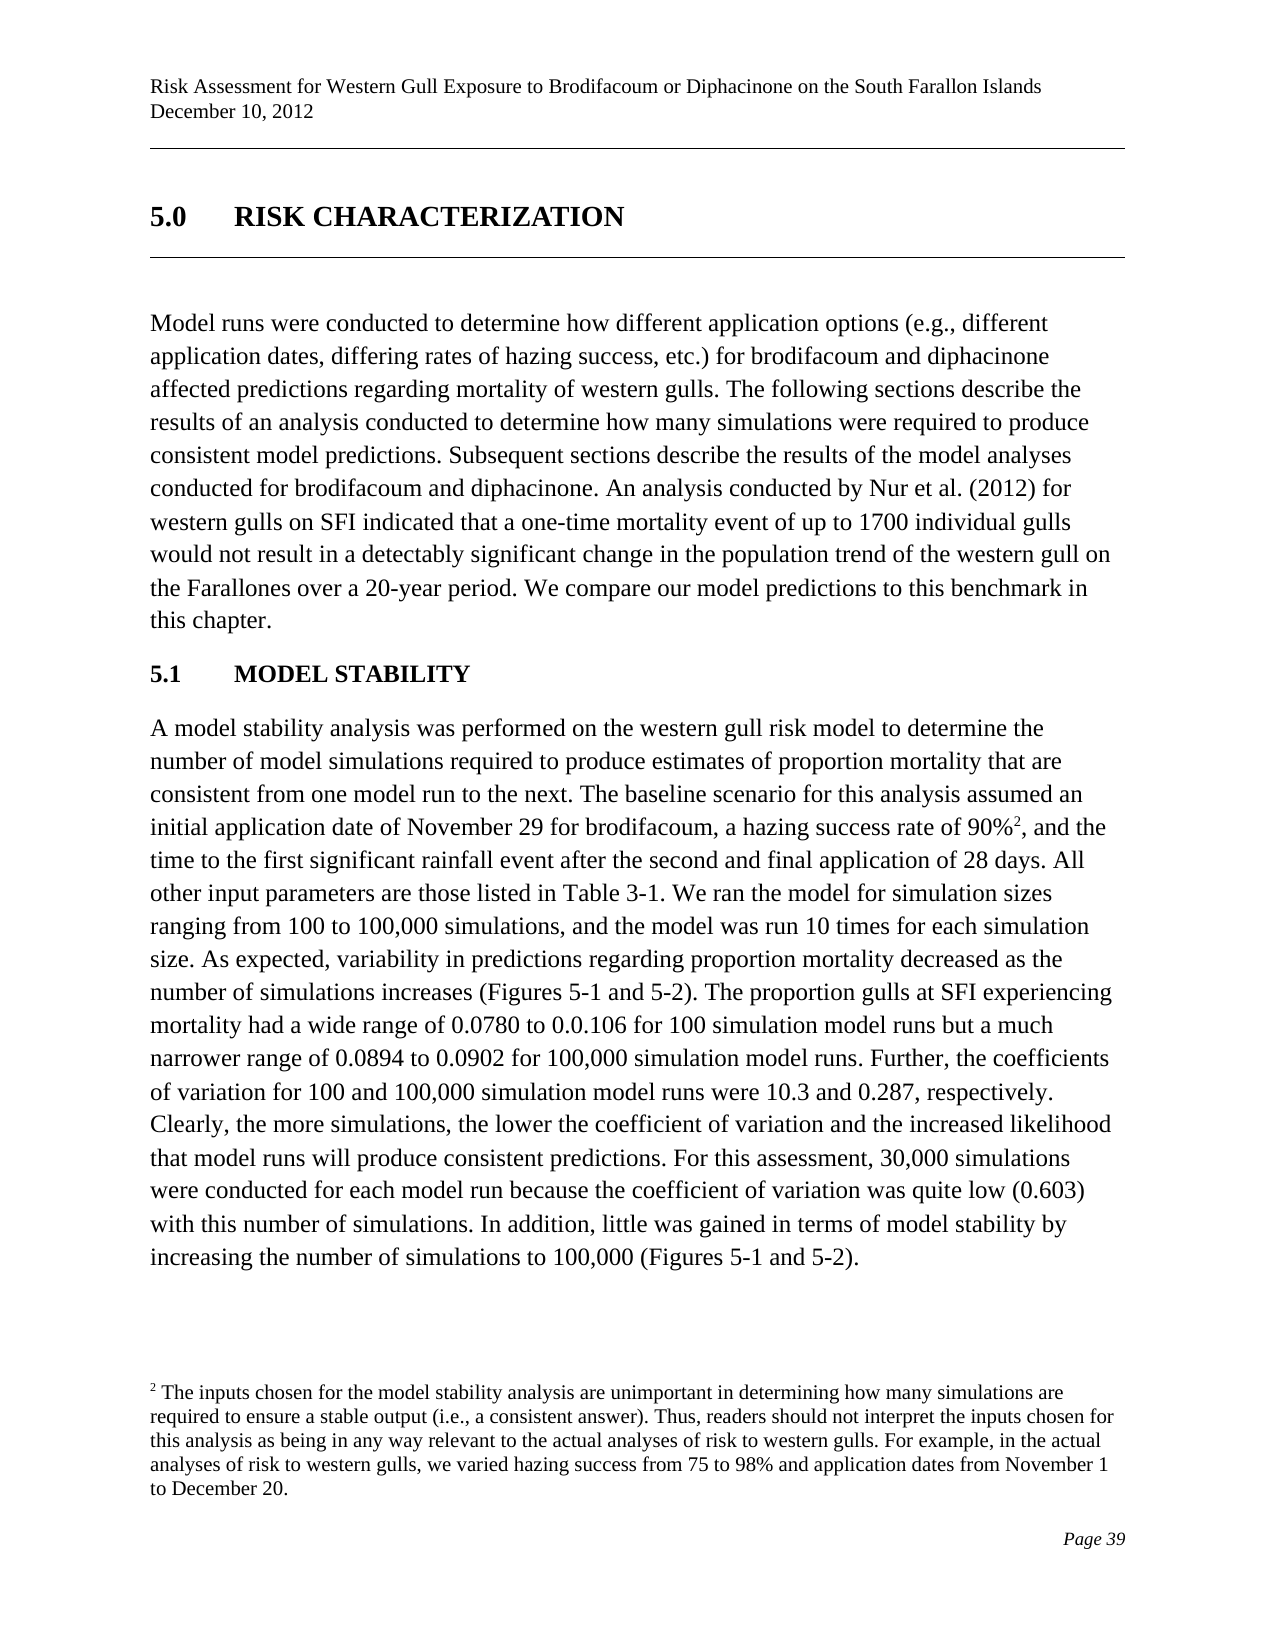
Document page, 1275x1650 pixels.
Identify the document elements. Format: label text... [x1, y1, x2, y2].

subtitle Model Stability [150, 659, 1125, 688]
subtitle risk Characterization [150, 199, 1125, 257]
text Model runs were conducted to determine how different application options (e.g., different application dates, differing rates of hazing success, etc.) for brodifacoum and diphacinone affected predictions regarding mortality of western gulls. The following sections describe the results of an analysis conducted to determine how many simulations were required to produce consistent model predictions. Subsequent sections describe the results of the model analyses conducted for brodifacoum and diphacinone. An analysis conducted by Nur et al. (2012) for western gulls on SFI indicated that a one-time mortality event of up to 1700 individual gulls would not result in a detectably significant change in the population trend of the western gull on the Farallones over a 20-year period. We compare our model predictions to this benchmark in this chapter. [150, 308, 1125, 634]
text A model stability analysis was performed on the western gull risk model to determine the number of model simulations required to produce estimates of proportion mortality that are consistent from one model run to the next. The baseline scenario for this analysis assumed an initial application date of November 29 for brodifacoum, a hazing success rate of 90%, and the time to the first significant rainfall event after the second and final application of 28 days. All other input parameters are those listed in Table 3-1. We ran the model for simulation sizes ranging from 100 to 100,000 simulations, and the model was run 10 times for each simulation size. As expected, variability in predictions regarding proportion mortality decreased as the number of simulations increases (Figures 5-1 and 5-2). The proportion gulls at SFI experiencing mortality had a wide range of 0.0780 to 0.0.106 for 100 simulation model runs but a much narrower range of 0.0894 to 0.0902 for 100,000 simulation model runs. Further, the coefficients of variation for 100 and 100,000 simulation model runs were 10.3 and 0.287, respectively. Clearly, the more simulations, the lower the coefficient of variation and the increased likelihood that model runs will produce consistent predictions. For this assessment, 30,000 simulations were conducted for each model run because the coefficient of variation was quite low (0.603) with this number of simulations. In addition, little was gained in terms of model stability by increasing the number of simulations to 100,000 (Figures 5-1 and 5-2). [150, 713, 1125, 1270]
